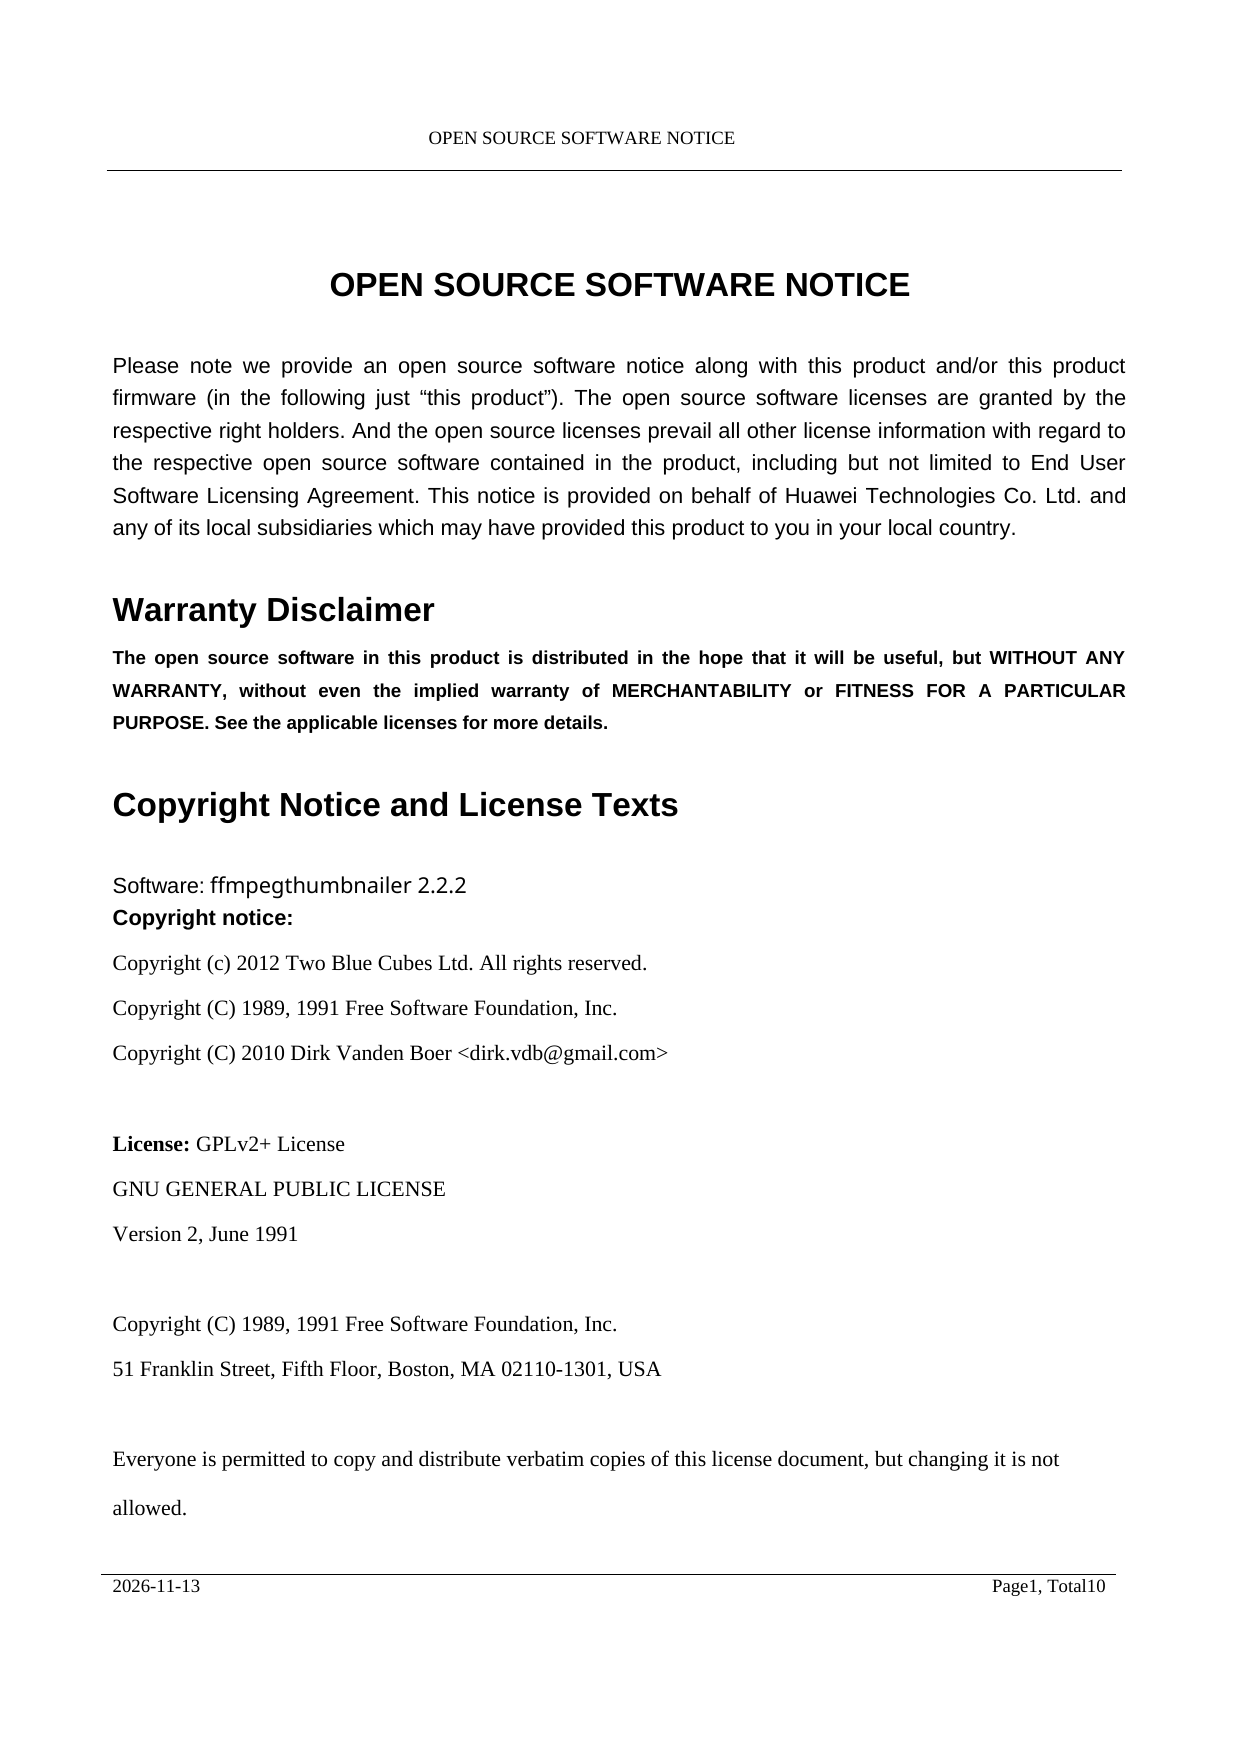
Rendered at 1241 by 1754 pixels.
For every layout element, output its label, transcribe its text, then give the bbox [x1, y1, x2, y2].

text The open source software in this product is distributed in the hope that it will be useful, but WITHOUT ANY WARRANTY, without even the implied warranty of MERCHANTABILITY or FITNESS FOR A PARTICULAR PURPOSE. See the applicable licenses for more details. [112, 641, 1128, 739]
text Copyright (C) 2010 Dirk Vanden Boer <dirk.vdb@gmail.com> [112, 1037, 1128, 1069]
text Everyone is permitted to copy and distribute verbatim copies of this license document, but changing it is not allowed. [112, 1443, 1128, 1524]
text 51 Franklin Street, Fifth Floor, Boston, MA 02110-1301, USA [112, 1352, 1128, 1385]
text Copyright (C) 1989, 1991 Free Software Foundation, Inc. [112, 992, 1128, 1024]
text OPEN SOURCE SOFTWARE NOTICE [112, 251, 1128, 316]
text Copyright notice: [112, 901, 1128, 934]
text Warranty Disclaimer [112, 576, 1128, 641]
text Copyright (C) 1989, 1991 Free Software Foundation, Inc. [112, 1307, 1128, 1340]
text Version 2, June 1991 [112, 1217, 1128, 1250]
text Copyright Notice and License Texts [112, 771, 1128, 836]
text Software: ffmpegthumbnailer 2.2.2 [112, 869, 1128, 901]
text GNU GENERAL PUBLIC LICENSE [112, 1172, 1128, 1204]
text License: GPLv2+ License [112, 1127, 1128, 1159]
text Copyright (c) 2012 Two Blue Cubes Ltd. All rights reserved. [112, 947, 1128, 979]
text Please note we provide an open source software notice along with this product and/or this product firmware (in the following just “this product”). The open source software licenses are granted by the respective right holders. And the open source licenses prevail all other license information with regard to the respective open source software contained in the product, including but not limited to End User Software Licensing Agreement. This notice is provided on behalf of Huawei Technologies Co. Ltd. and any of its local subsidiaries which may have provided this product to you in your local country. [112, 349, 1128, 544]
